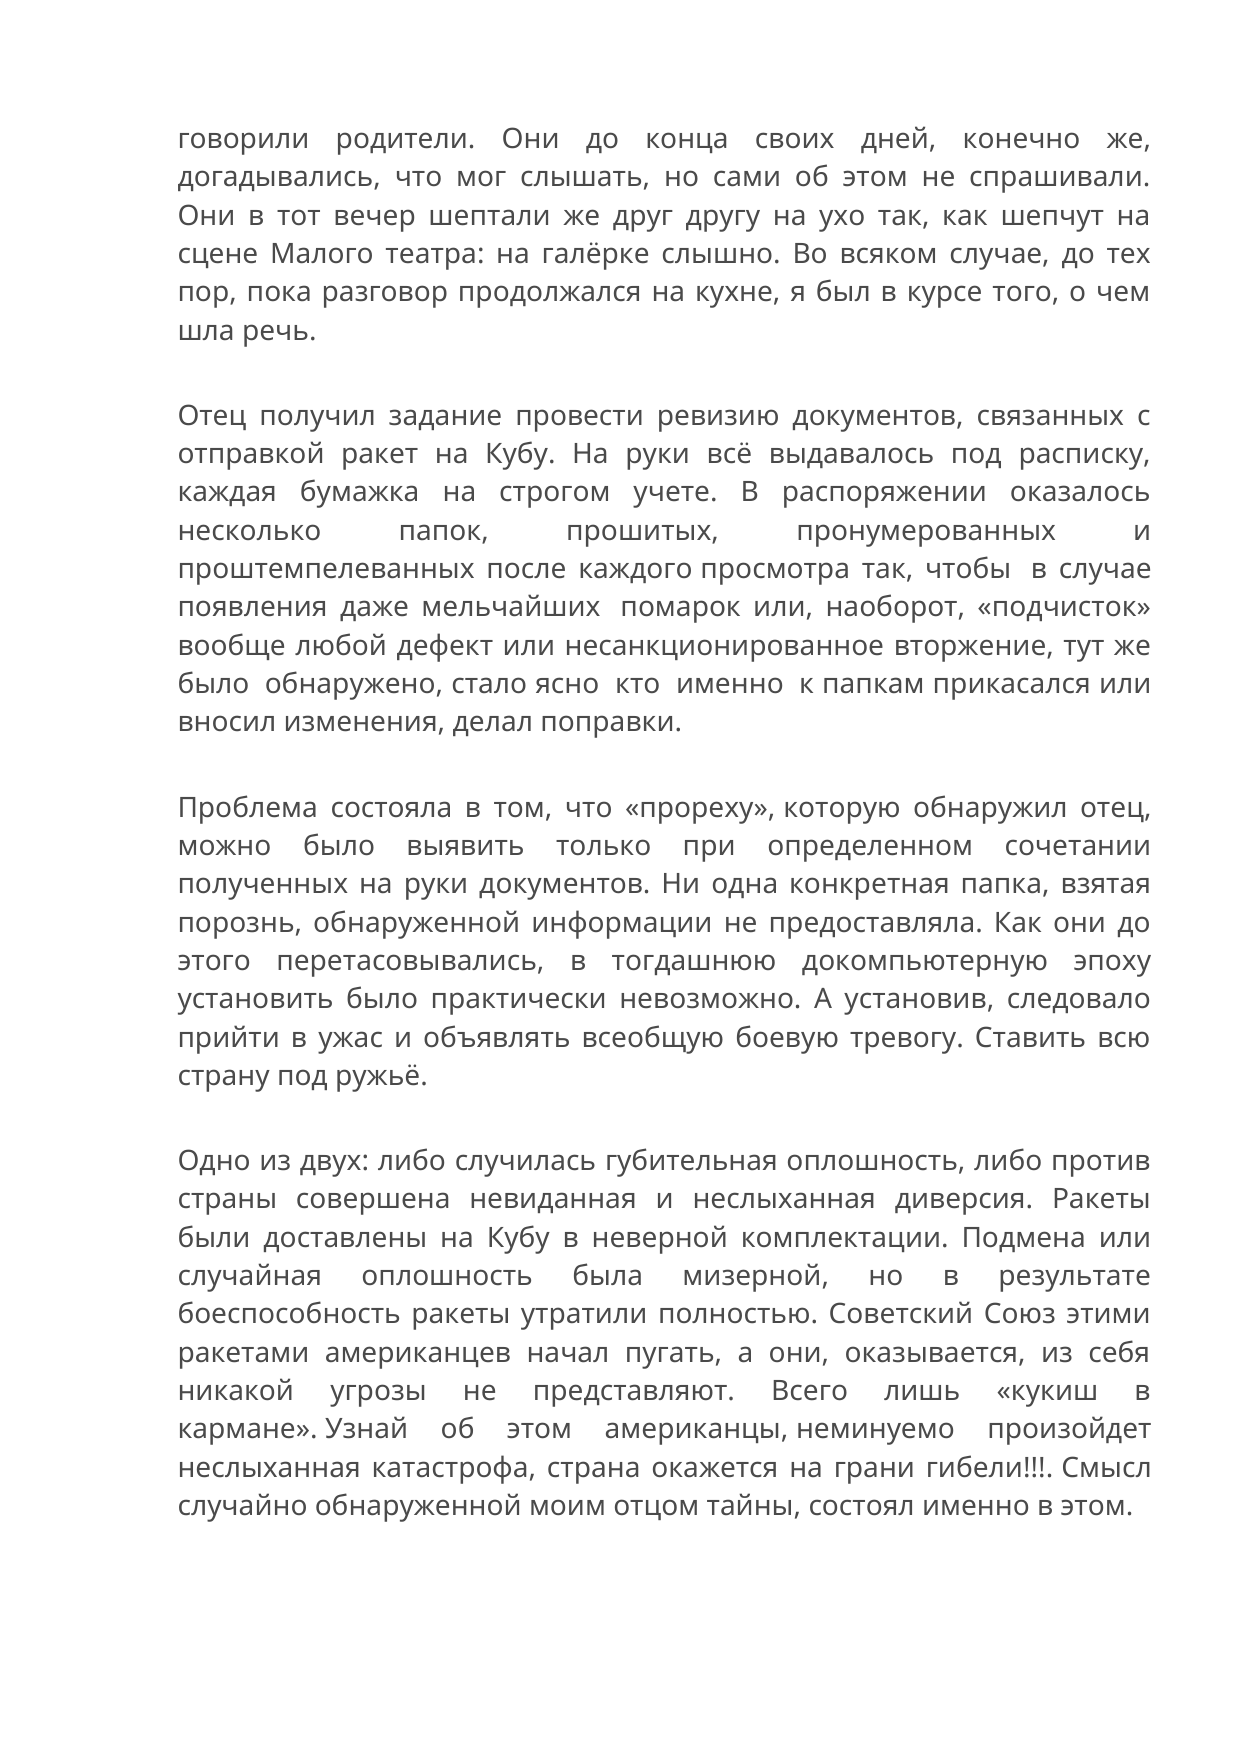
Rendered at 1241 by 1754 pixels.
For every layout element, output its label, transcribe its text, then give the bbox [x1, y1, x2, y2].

text Проблема состояла в том, что «прореху», которую обнаружил отец, можно было выявить только при определенном сочетании полученных на руки документов. Ни одна конкретная папка, взятая порознь, обнаруженной информации не предоставляла. Как они до этого перетасовывались, в тогдашнюю докомпьютерную эпоху установить было практически невозможно. А установив, следовало прийти в ужас и объявлять всеобщую боевую тревогу. Ставить всю страну под ружьё. [177, 787, 1152, 1093]
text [177, 118, 1152, 348]
text Отец получил задание провести ревизию документов, связанных с отправкой ракет на Кубу. На руки всё выдавалось под расписку, каждая бумажка на строгом учете. В распоряжении оказалось несколько папок, прошитых, пронумерованных и проштемпелеванных после каждого просмотра так, чтобы в случае появления даже мельчайших помарок или, наоборот, «подчисток» вообще любой дефект или несанкционированное вторжение, тут же было обнаружено, стало ясно кто именно к папкам прикасался или вносил изменения, делал поправки. [177, 395, 1152, 740]
text Одно из двух: либо случилась губительная оплошность, либо против страны совершена невиданная и неслыханная диверсия. Ракеты были доставлены на Кубу в неверной комплектации. Подмена или случайная оплошность была мизерной, но в результате боеспособность ракеты утратили полностью. Советский Союз этими ракетами американцев начал пугать, а они, оказывается, из себя никакой угрозы не представляют. Всего лишь «кукиш в кармане». Узнай об этом американцы, неминуемо произойдет неслыханная катастрофа, страна окажется на грани гибели!!!. Смысл случайно обнаруженной моим отцом тайны, состоял именно в этом. [177, 1140, 1152, 1524]
